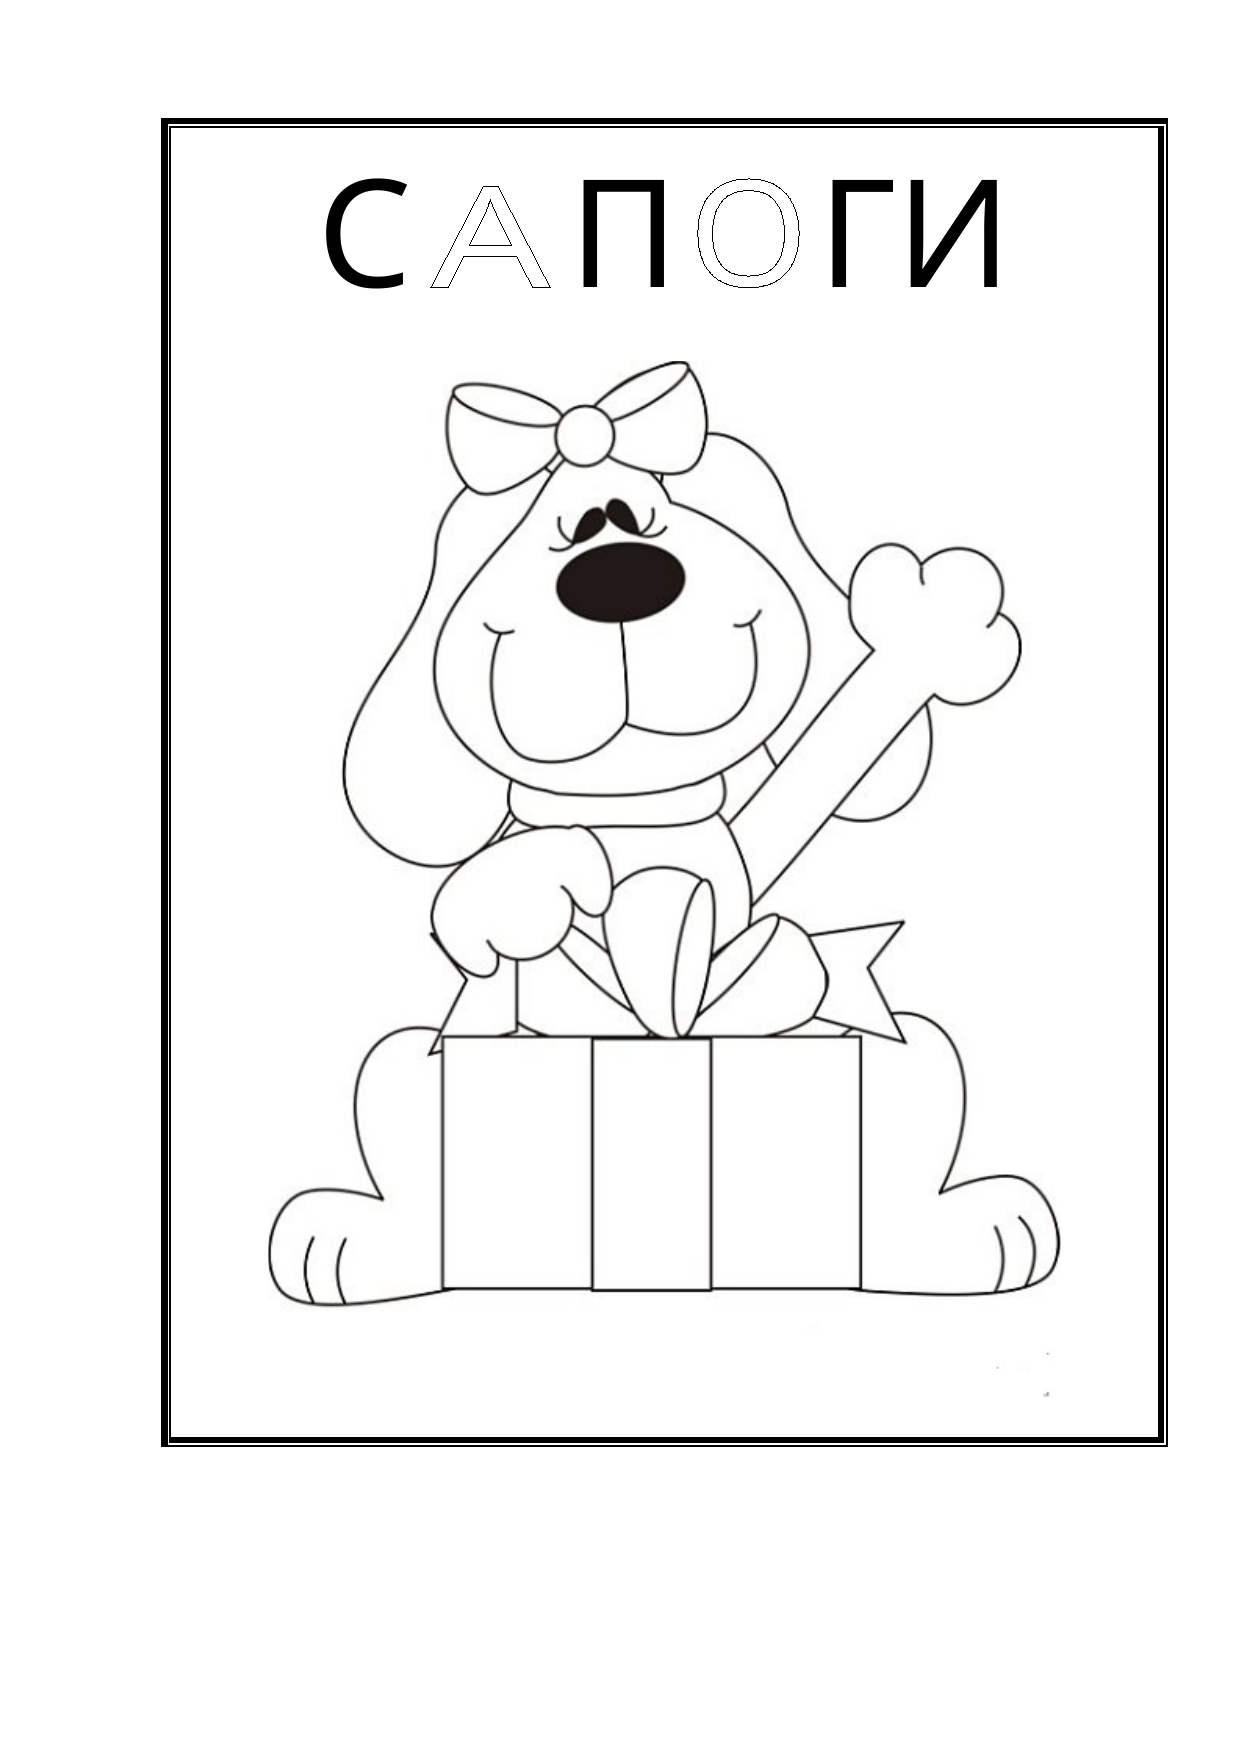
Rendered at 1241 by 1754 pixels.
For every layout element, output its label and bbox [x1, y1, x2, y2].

picture [268, 361, 1061, 1408]
table_header [171, 128, 1158, 1437]
